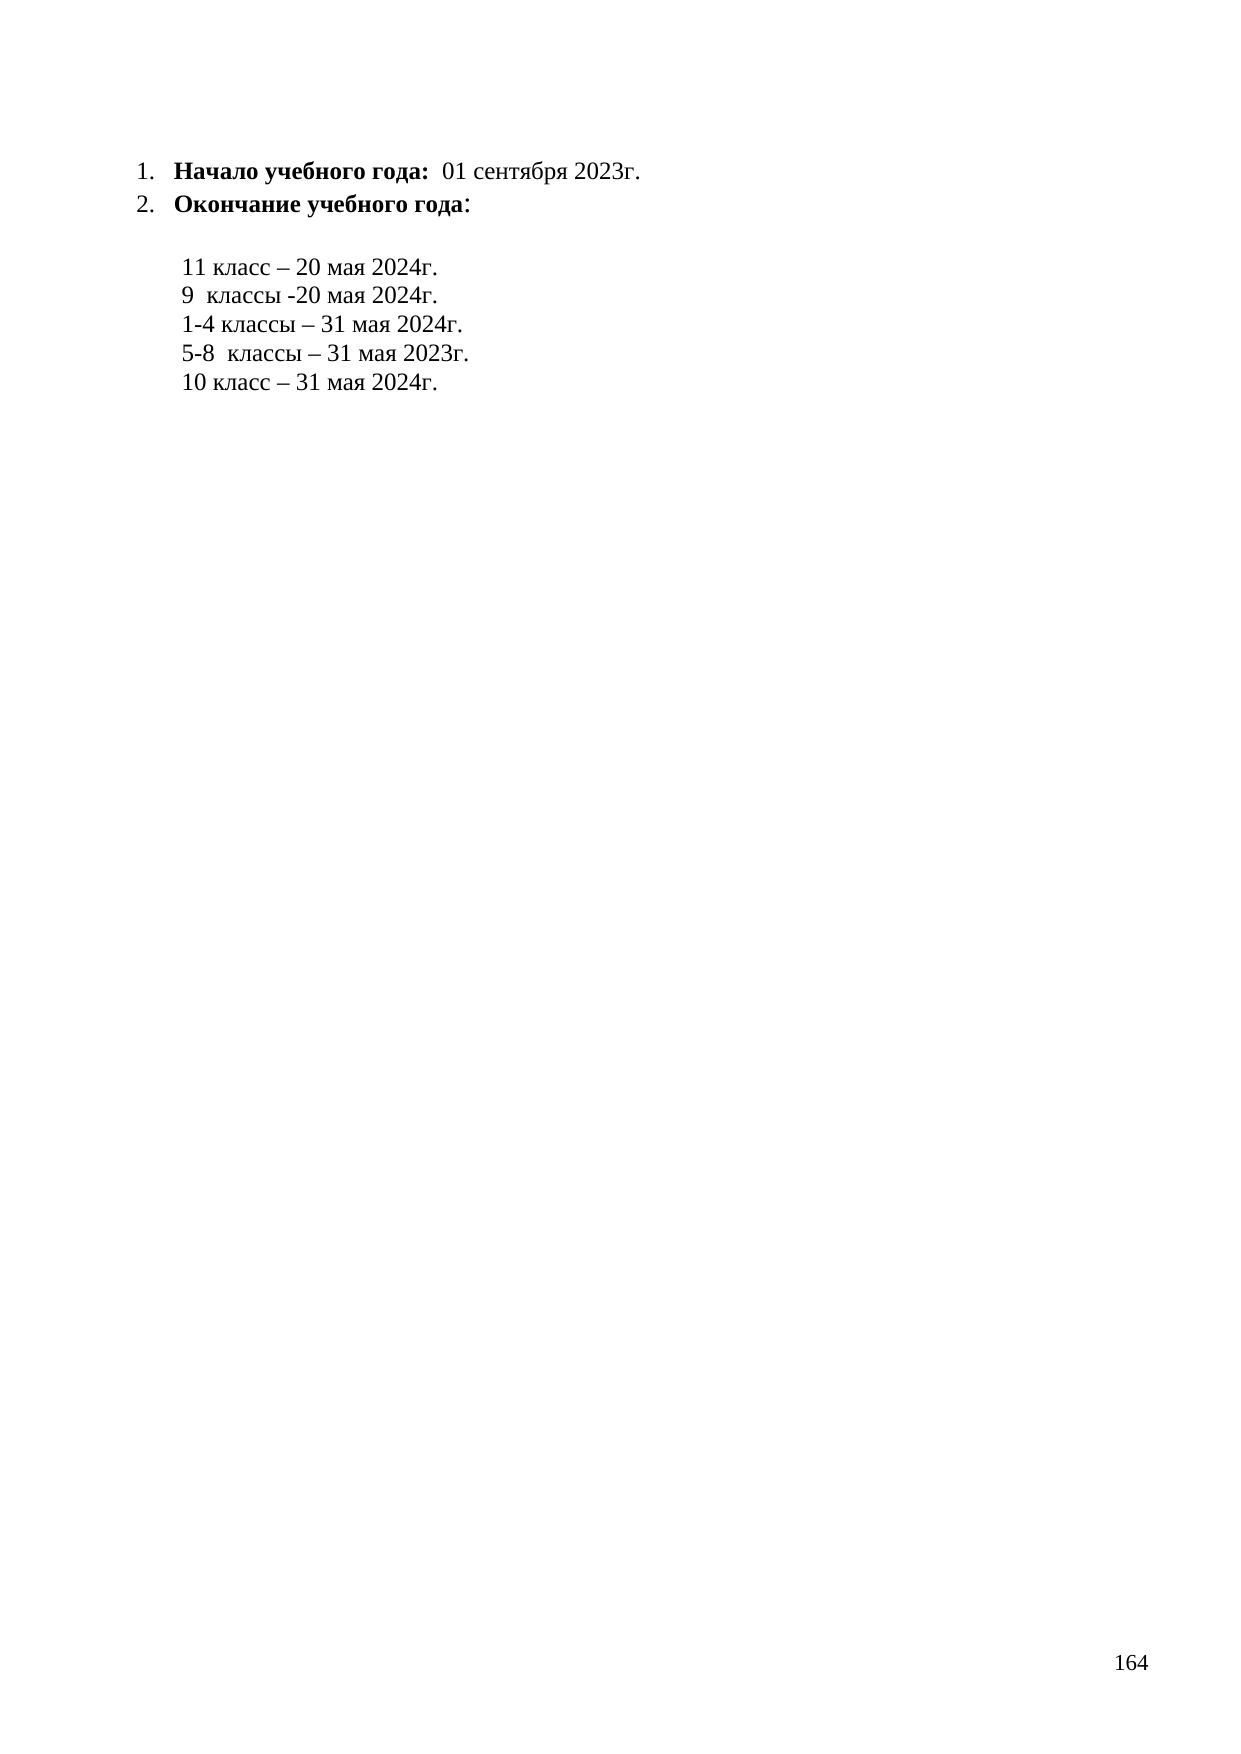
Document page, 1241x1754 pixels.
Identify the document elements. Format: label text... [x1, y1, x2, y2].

list Окончание учебного года: [136, 185, 1152, 218]
text 11 класс – 20 мая 2024г. [181, 252, 1152, 281]
list Начало учебного года: 01 сентября 2023г. [136, 156, 1152, 185]
text 9 классы -20 мая 2024г. [181, 281, 1152, 309]
text 5-8 классы – 31 мая 2023г. [181, 338, 1152, 367]
text 10 класс – 31 мая 2024г. [181, 367, 1152, 396]
text 1-4 классы – 31 мая 2024г. [181, 309, 1152, 338]
